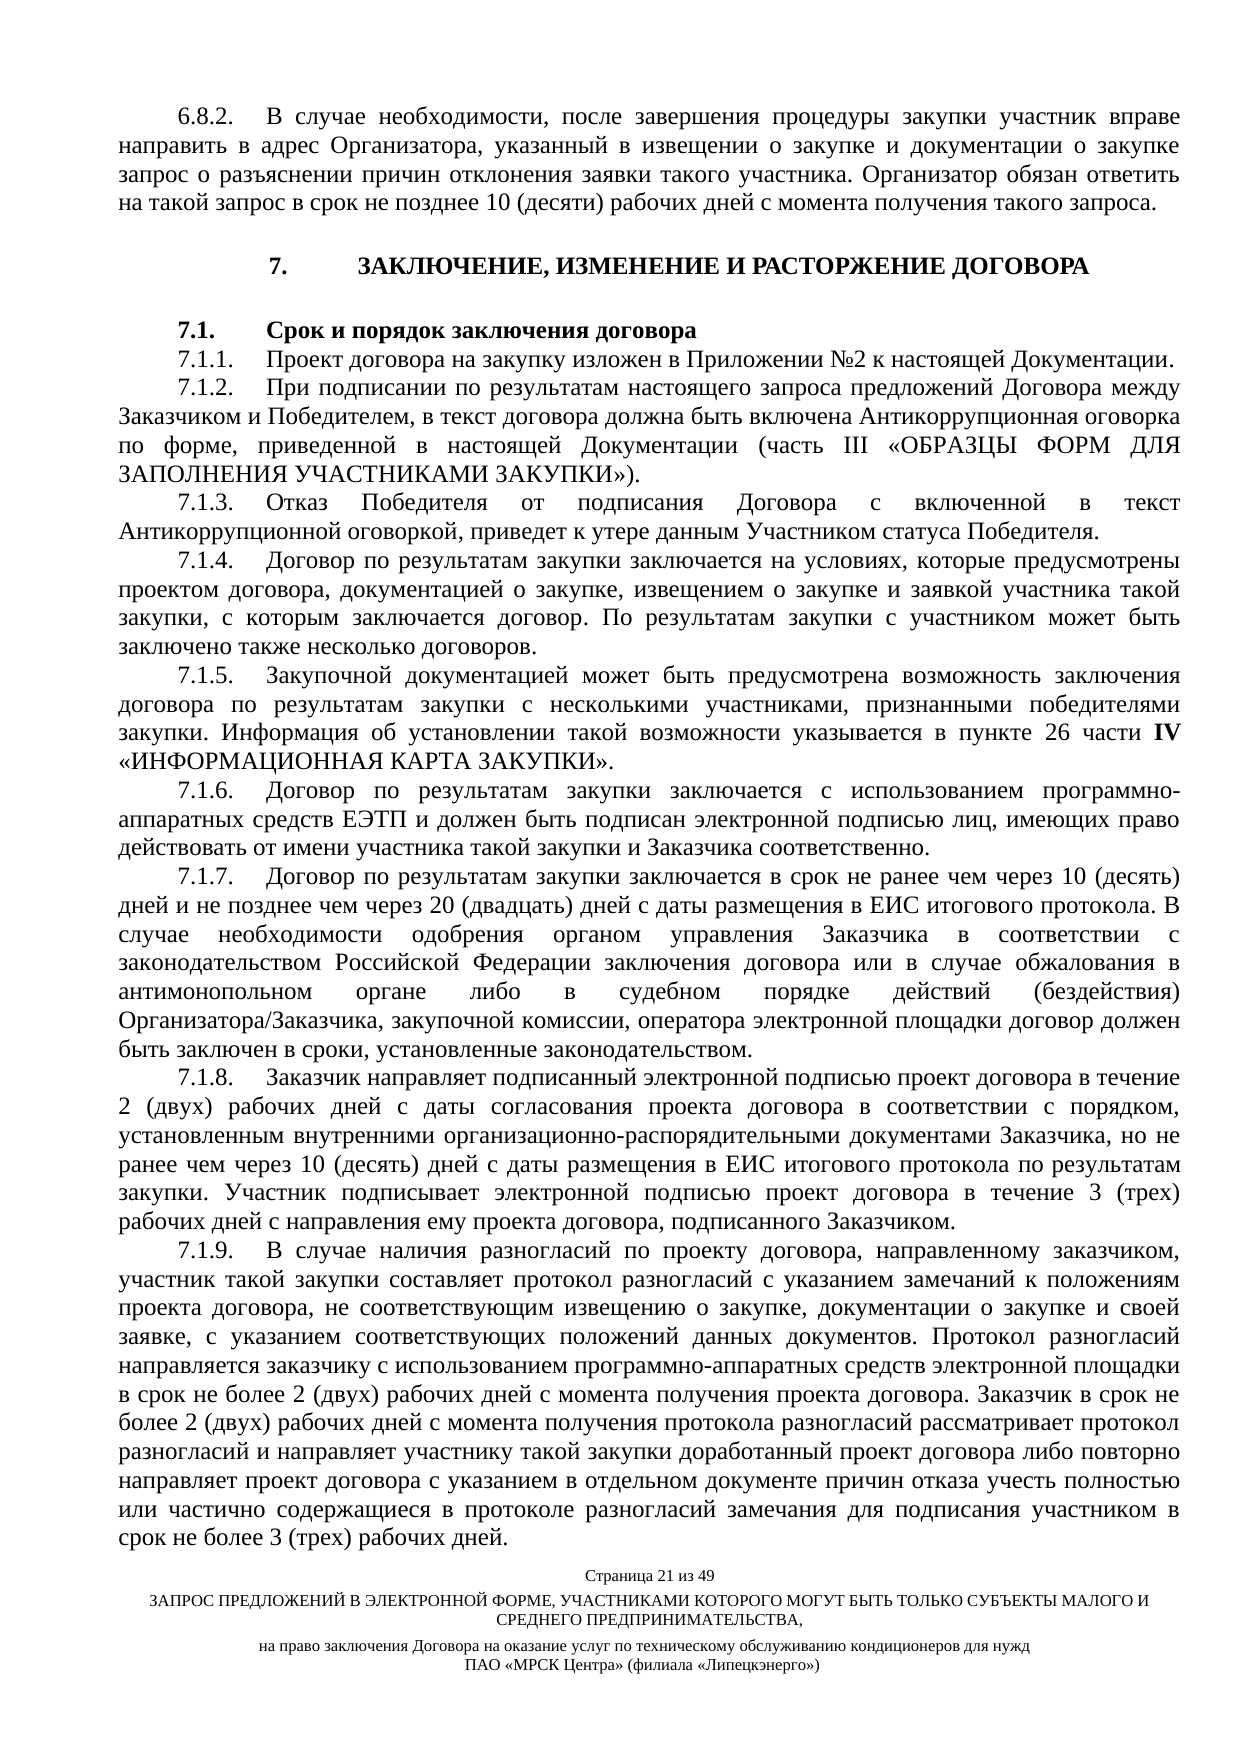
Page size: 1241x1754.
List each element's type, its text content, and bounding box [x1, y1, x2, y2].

subtitle Договор по результатам закупки заключается на условиях, которые предусмотрены проектом договора, документацией о закупке, извещением о закупке и заявкой участника такой закупки, с которым заключается договор. По результатам закупки с участником может быть заключено также несколько договоров. [118, 545, 1181, 660]
subtitle Закупочной документацией может быть предусмотрена возможность заключения договора по результатам закупки с несколькими участниками, признанными победителями закупки. Информация об установлении такой возможности указывается в пункте 26 части IV «ИНФОРМАЦИОННАЯ КАРТА ЗАКУПКИ». [118, 660, 1181, 775]
subtitle Проект договора на закупку изложен в Приложении №2 к настоящей Документации. [118, 344, 1181, 372]
subtitle Договор по результатам закупки заключается в срок не ранее чем через 10 (десять) дней и не позднее чем через 20 (двадцать) дней с даты размещения в ЕИС итогового протокола. В случае необходимости одобрения органом управления Заказчика в соответствии с законодательством Российской Федерации заключения договора или в случае обжалования в антимонопольном органе либо в судебном порядке действий (бездействия) Организатора/Заказчика, закупочной комиссии, оператора электронной площадки договор должен быть заключен в сроки, установленные законодательством. [118, 861, 1181, 1062]
subtitle При подписании по результатам настоящего запроса предложений Договора между Заказчиком и Победителем, в текст договора должна быть включена Антикоррупционная оговорка по форме, приведенной в настоящей Документации (часть III «ОБРАЗЦЫ ФОРМ ДЛЯ ЗАПОЛНЕНИЯ УЧАСТНИКАМИ ЗАКУПКИ»). [118, 372, 1181, 487]
subtitle В случае необходимости, после завершения процедуры закупки участник вправе направить в адрес Организатора, указанный в извещении о закупке и документации о закупке запрос о разъяснении причин отклонения заявки такого участника. Организатор обязан ответить на такой запрос в срок не позднее 10 (десяти) рабочих дней с момента получения такого запроса. [118, 101, 1181, 216]
subtitle Срок и порядок заключения договора [118, 315, 1181, 344]
subtitle Отказ Победителя от подписания Договора с включенной в текст Антикоррупционной оговоркой, приведет к утере данным Участником статуса Победителя. [118, 487, 1181, 545]
subtitle ЗАКЛЮЧЕНИЕ, ИЗМЕНЕНИЕ И РАСТОРЖЕНИЕ ДОГОВОРА [118, 251, 1181, 280]
subtitle В случае наличия разногласий по проекту договора, направленному заказчиком, участник такой закупки составляет протокол разногласий с указанием замечаний к положениям проекта договора, не соответствующим извещению о закупке, документации о закупке и своей заявке, с указанием соответствующих положений данных документов. Протокол разногласий направляется заказчику с использованием программно-аппаратных средств электронной площадки в срок не более 2 (двух) рабочих дней с момента получения проекта договора. Заказчик в срок не более 2 (двух) рабочих дней с момента получения протокола разногласий рассматривает протокол разногласий и направляет участнику такой закупки доработанный проект договора либо повторно направляет проект договора с указанием в отдельном документе причин отказа учесть полностью или частично содержащиеся в протоколе разногласий замечания для подписания участником в срок не более 3 (трех) рабочих дней. [118, 1235, 1181, 1551]
subtitle Договор по результатам закупки заключается с использованием программно-аппаратных средств ЕЭТП и должен быть подписан электронной подписью лиц, имеющих право действовать от имени участника такой закупки и Заказчика соответственно. [118, 775, 1181, 861]
subtitle Заказчик направляет подписанный электронной подписью проект договора в течение 2 (двух) рабочих дней с даты согласования проекта договора в соответствии с порядком, установленным внутренними организационно-распорядительными документами Заказчика, но не ранее чем через 10 (десять) дней с даты размещения в ЕИС итогового протокола по результатам закупки. Участник подписывает электронной подписью проект договора в течение 3 (трех) рабочих дней с направления ему проекта договора, подписанного Заказчиком. [118, 1062, 1181, 1235]
